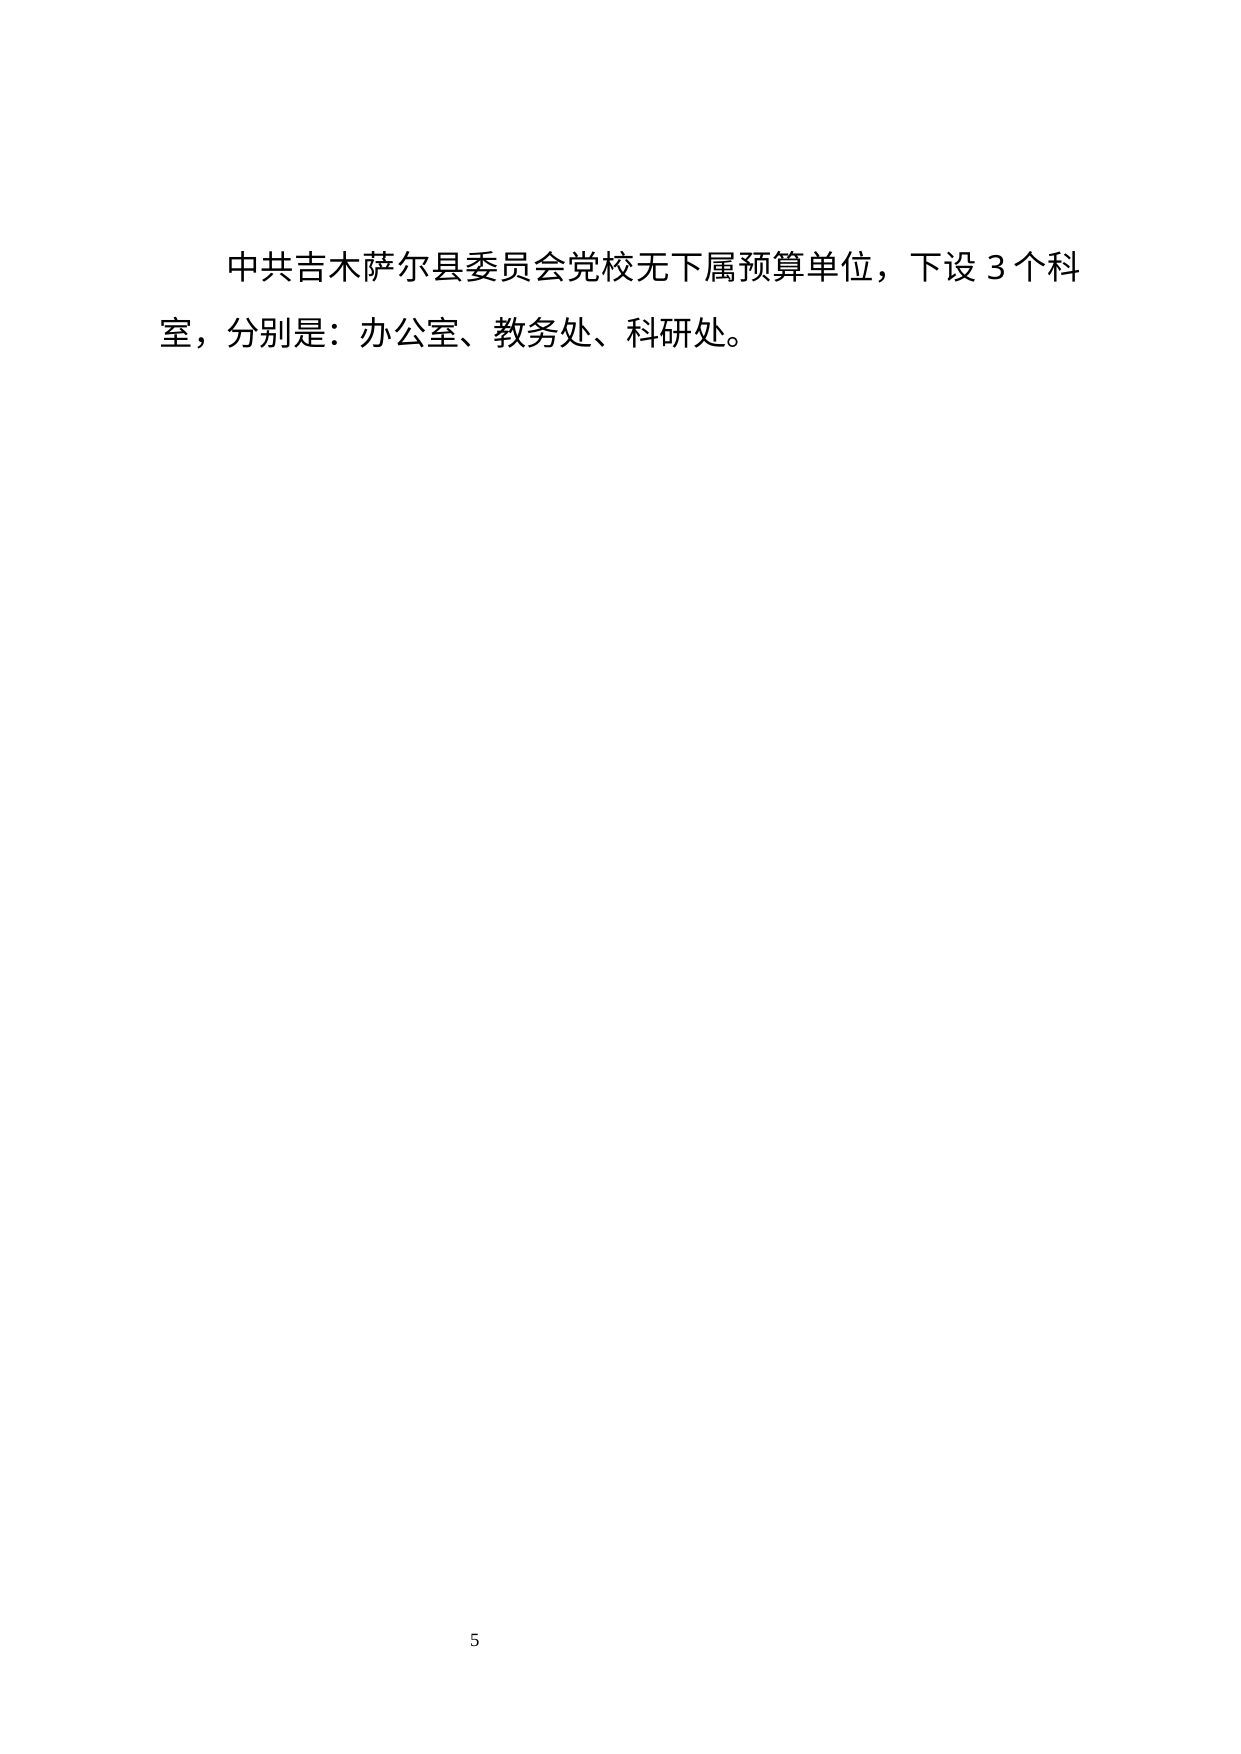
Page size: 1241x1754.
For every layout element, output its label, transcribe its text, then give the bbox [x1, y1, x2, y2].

text 中共吉木萨尔县委员会党校无下属预算单位，下设3个科室，分别是：办公室、教务处、科研处。 [159, 233, 1081, 363]
